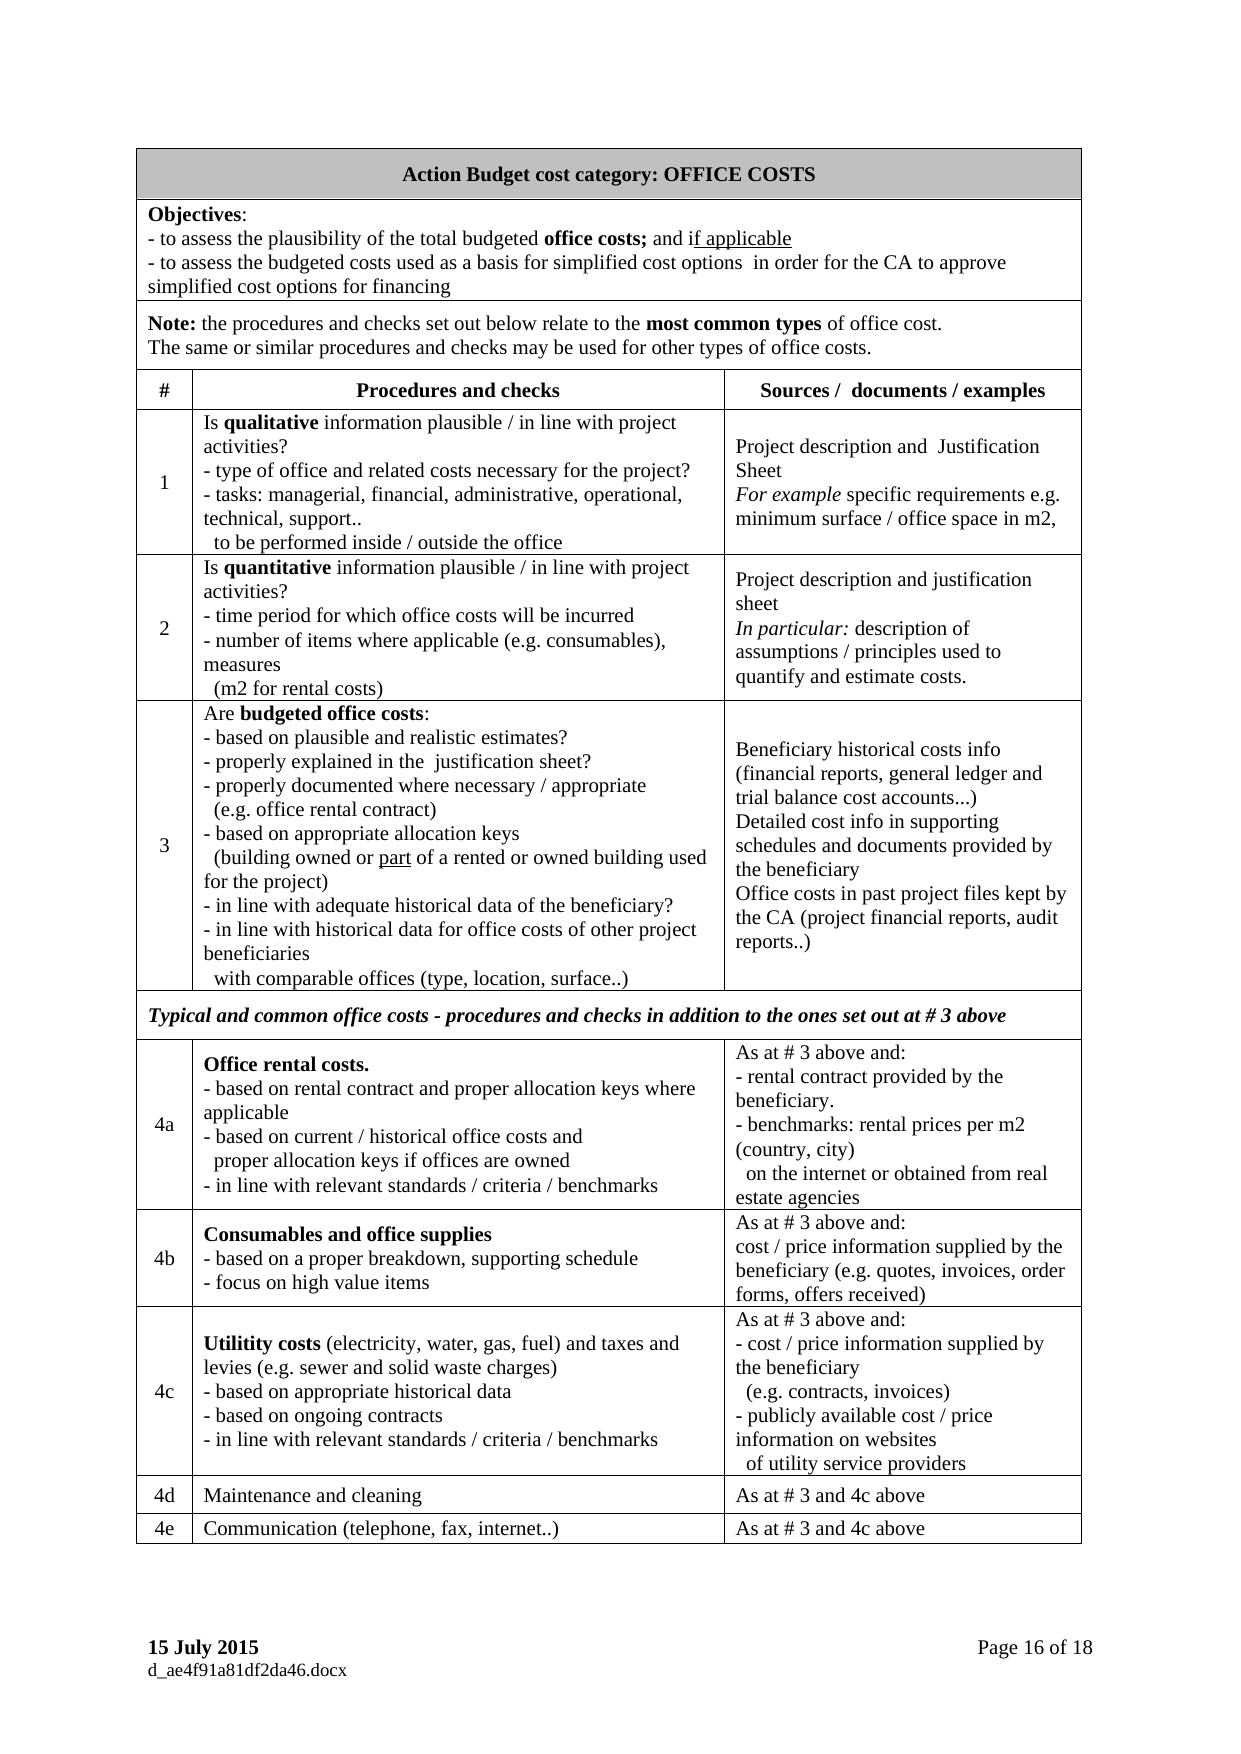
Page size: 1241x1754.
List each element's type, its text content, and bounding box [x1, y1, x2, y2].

table_cell 2 [137, 555, 192, 700]
table_cell Note: the procedures and checks set out below relate to the most common types of office cost. The same or similar procedures and checks may be used for other types of office costs. [137, 301, 1081, 369]
table_cell 4e [137, 1514, 192, 1542]
table_cell As at # 3 above and: - cost / price information supplied by the beneficiary (e.g. contracts, invoices) - publicly available cost / price information on websites of utility service providers [725, 1307, 1081, 1475]
table_cell 4c [137, 1307, 192, 1475]
table_cell Utilitity costs (electricity, water, gas, fuel) and taxes and levies (e.g. sewer and solid waste charges) - based on appropriate historical data - based on ongoing contracts - in line with relevant standards / criteria / benchmarks [193, 1307, 724, 1475]
table_cell Are budgeted office costs: - based on plausible and realistic estimates? - properly explained in the justification sheet? - properly documented where necessary / appropriate (e.g. office rental contract) - based on appropriate allocation keys (building owned or part of a rented or owned building used for the project) - in line with adequate historical data of the beneficiary? - in line with historical data for office costs of other project beneficiaries with comparable offices (type, location, surface..) [193, 701, 724, 989]
table_cell 1 [137, 410, 192, 554]
table_cell Project description and Justification Sheet For example specific requirements e.g. minimum surface / office space in m2, [725, 410, 1081, 554]
table_cell Typical and common office costs - procedures and checks in addition to the ones set out at # 3 above [137, 991, 1081, 1039]
table_cell 4b [137, 1210, 192, 1306]
table_cell Objectives: - to assess the plausibility of the total budgeted office costs; and if applicable - to assess the budgeted costs used as a basis for simplified cost options in order for the CA to approve simplified cost options for financing [137, 200, 1081, 300]
table_cell As at # 3 and 4c above [725, 1514, 1081, 1542]
table_cell # [137, 370, 192, 409]
table_cell As at # 3 above and: cost / price information supplied by the beneficiary (e.g. quotes, invoices, order forms, offers received) [725, 1210, 1081, 1306]
table_cell Project description and justification sheet In particular: description of assumptions / principles used to quantify and estimate costs. [725, 555, 1081, 700]
table_cell Is quantitative information plausible / in line with project activities? - time period for which office costs will be incurred - number of items where applicable (e.g. consumables), measures (m2 for rental costs) [193, 555, 724, 700]
table_cell Procedures and checks [193, 370, 724, 409]
table_header Action Budget cost category: OFFICE COSTS [137, 149, 1081, 198]
table_cell Office rental costs. - based on rental contract and proper allocation keys where applicable - based on current / historical office costs and proper allocation keys if offices are owned - in line with relevant standards / criteria / benchmarks [193, 1040, 724, 1209]
table_cell Maintenance and cleaning [193, 1476, 724, 1513]
table_cell 3 [137, 701, 192, 989]
table_cell Beneficiary historical costs info (financial reports, general ledger and trial balance cost accounts...) Detailed cost info in supporting schedules and documents provided by the beneficiary Office costs in past project files kept by the CA (project financial reports, audit reports..) [725, 701, 1081, 989]
table_cell Sources / documents / examples [725, 370, 1081, 409]
table_cell As at # 3 above and: - rental contract provided by the beneficiary. - benchmarks: rental prices per m2 (country, city) on the internet or obtained from real estate agencies [725, 1040, 1081, 1209]
table_cell Consumables and office supplies - based on a proper breakdown, supporting schedule - focus on high value items [193, 1210, 724, 1306]
table_cell 4d [137, 1476, 192, 1513]
table_cell Communication (telephone, fax, internet..) [193, 1514, 724, 1542]
table_cell As at # 3 and 4c above [725, 1476, 1081, 1513]
table_cell 4a [137, 1040, 192, 1209]
table_cell Is qualitative information plausible / in line with project activities? - type of office and related costs necessary for the project? - tasks: managerial, financial, administrative, operational, technical, support.. to be performed inside / outside the office [193, 410, 724, 554]
